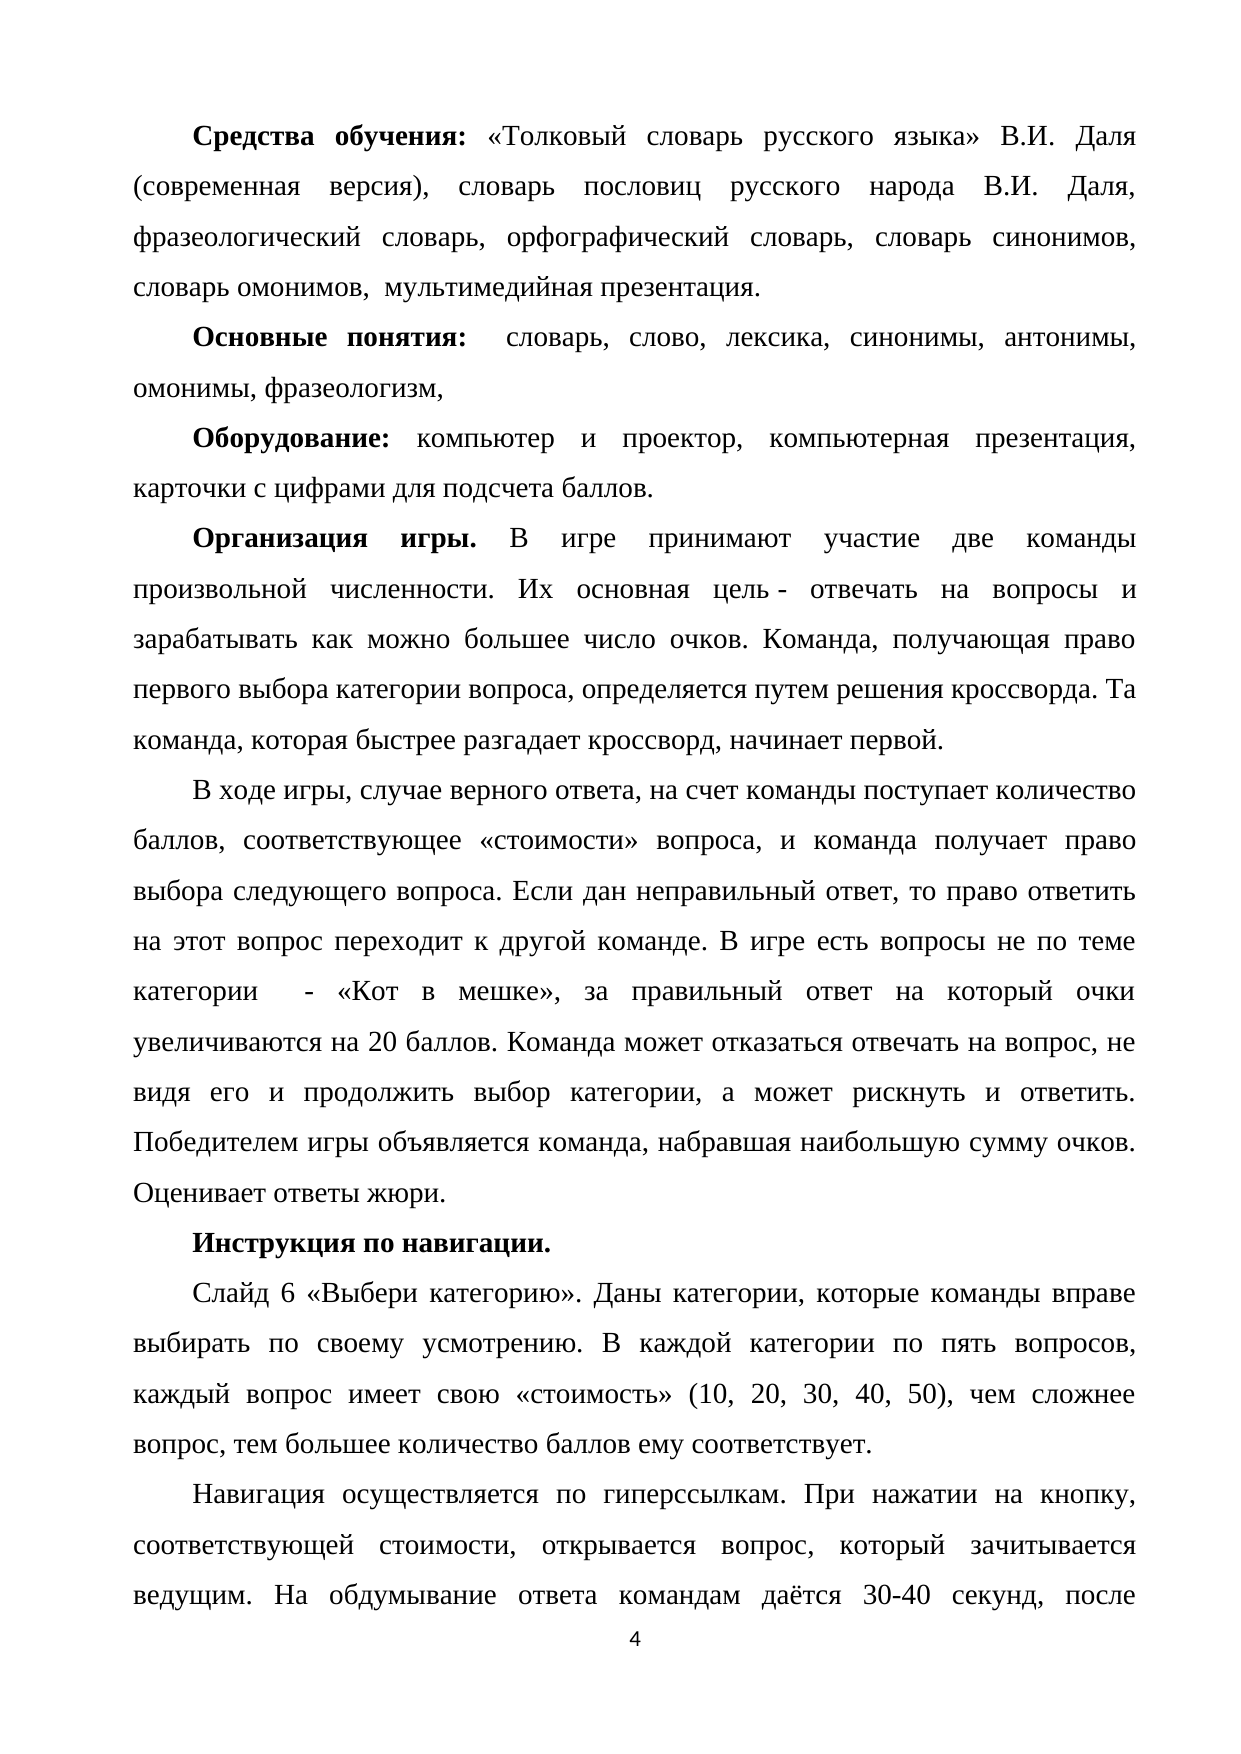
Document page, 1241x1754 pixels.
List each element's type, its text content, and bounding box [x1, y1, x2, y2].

text В ходе игры, случае верного ответа, на счет команды поступает количество баллов, соответствующее «стоимости» вопроса, и команда получает право выбора следующего вопроса. Если дан неправильный ответ, то право ответить на этот вопрос переходит к другой команде. В игре есть вопросы не по теме категории - «Кот в мешке», за правильный ответ на который очки увеличиваются на 20 баллов. Команда может отказаться отвечать на вопрос, не видя его и продолжить выбор категории, а может рискнуть и ответить. Победителем игры объявляется команда, набравшая наибольшую сумму очков. Оценивает ответы жюри. [133, 772, 1137, 1208]
text Средства обучения: «Толковый словарь русского языка» В.И. Даля (современная версия), словарь пословиц русского народа В.И. Даля, фразеологический словарь, орфографический словарь, словарь синонимов, словарь омонимов, мультимедийная презентация. [133, 118, 1137, 303]
text Организация игры. В игре принимают участие две команды произвольной численности. Их основная цель - отвечать на вопросы и зарабатывать как можно большее число очков. Команда, получающая право первого выбора категории вопроса, определяется путем решения кроссворда. Та команда, которая быстрее разгадает кроссворд, начинает первой. [133, 521, 1137, 755]
text Инструкция по навигации. [133, 1225, 1137, 1258]
text Оборудование: компьютер и проектор, компьютерная презентация, карточки с цифрами для подсчета баллов. [133, 420, 1137, 504]
text Основные понятия: словарь, слово, лексика, синонимы, антонимы, омонимы, фразеологизм, [133, 319, 1137, 403]
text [133, 1477, 1137, 1611]
text Слайд 6 «Выбери категорию». Даны категории, которые команды вправе выбирать по своему усмотрению. В каждой категории по пять вопросов, каждый вопрос имеет свою «стоимость» (10, 20, 30, 40, 50), чем сложнее вопрос, тем большее количество баллов ему соответствует. [133, 1275, 1137, 1460]
